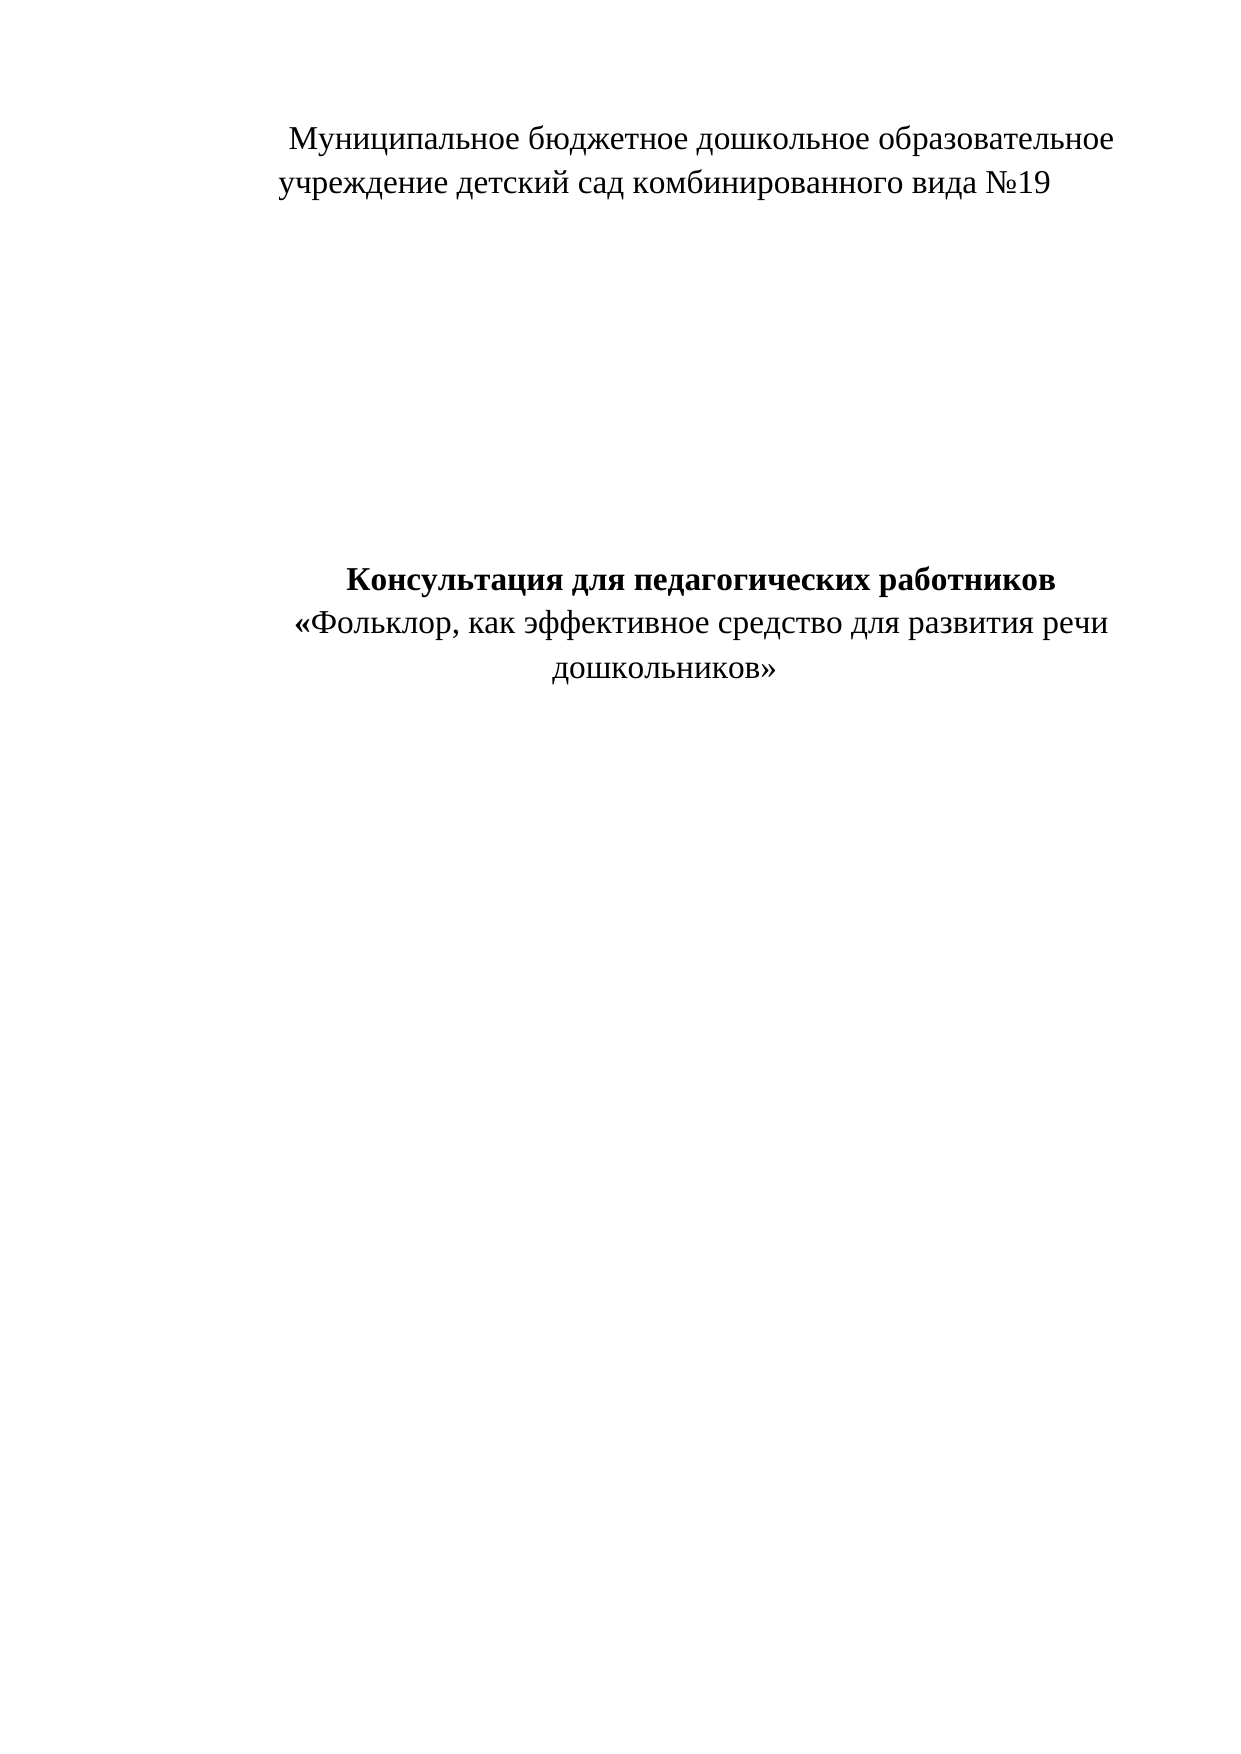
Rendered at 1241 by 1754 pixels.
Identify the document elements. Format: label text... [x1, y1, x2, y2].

text «Фольклор, как эффективное средство для развития речи дошкольников» [177, 603, 1152, 685]
text Консультация для педагогических работников [177, 559, 1152, 597]
text Муниципальное бюджетное дошкольное образовательное учреждение детский сад комбинированного вида №19 [177, 118, 1152, 201]
